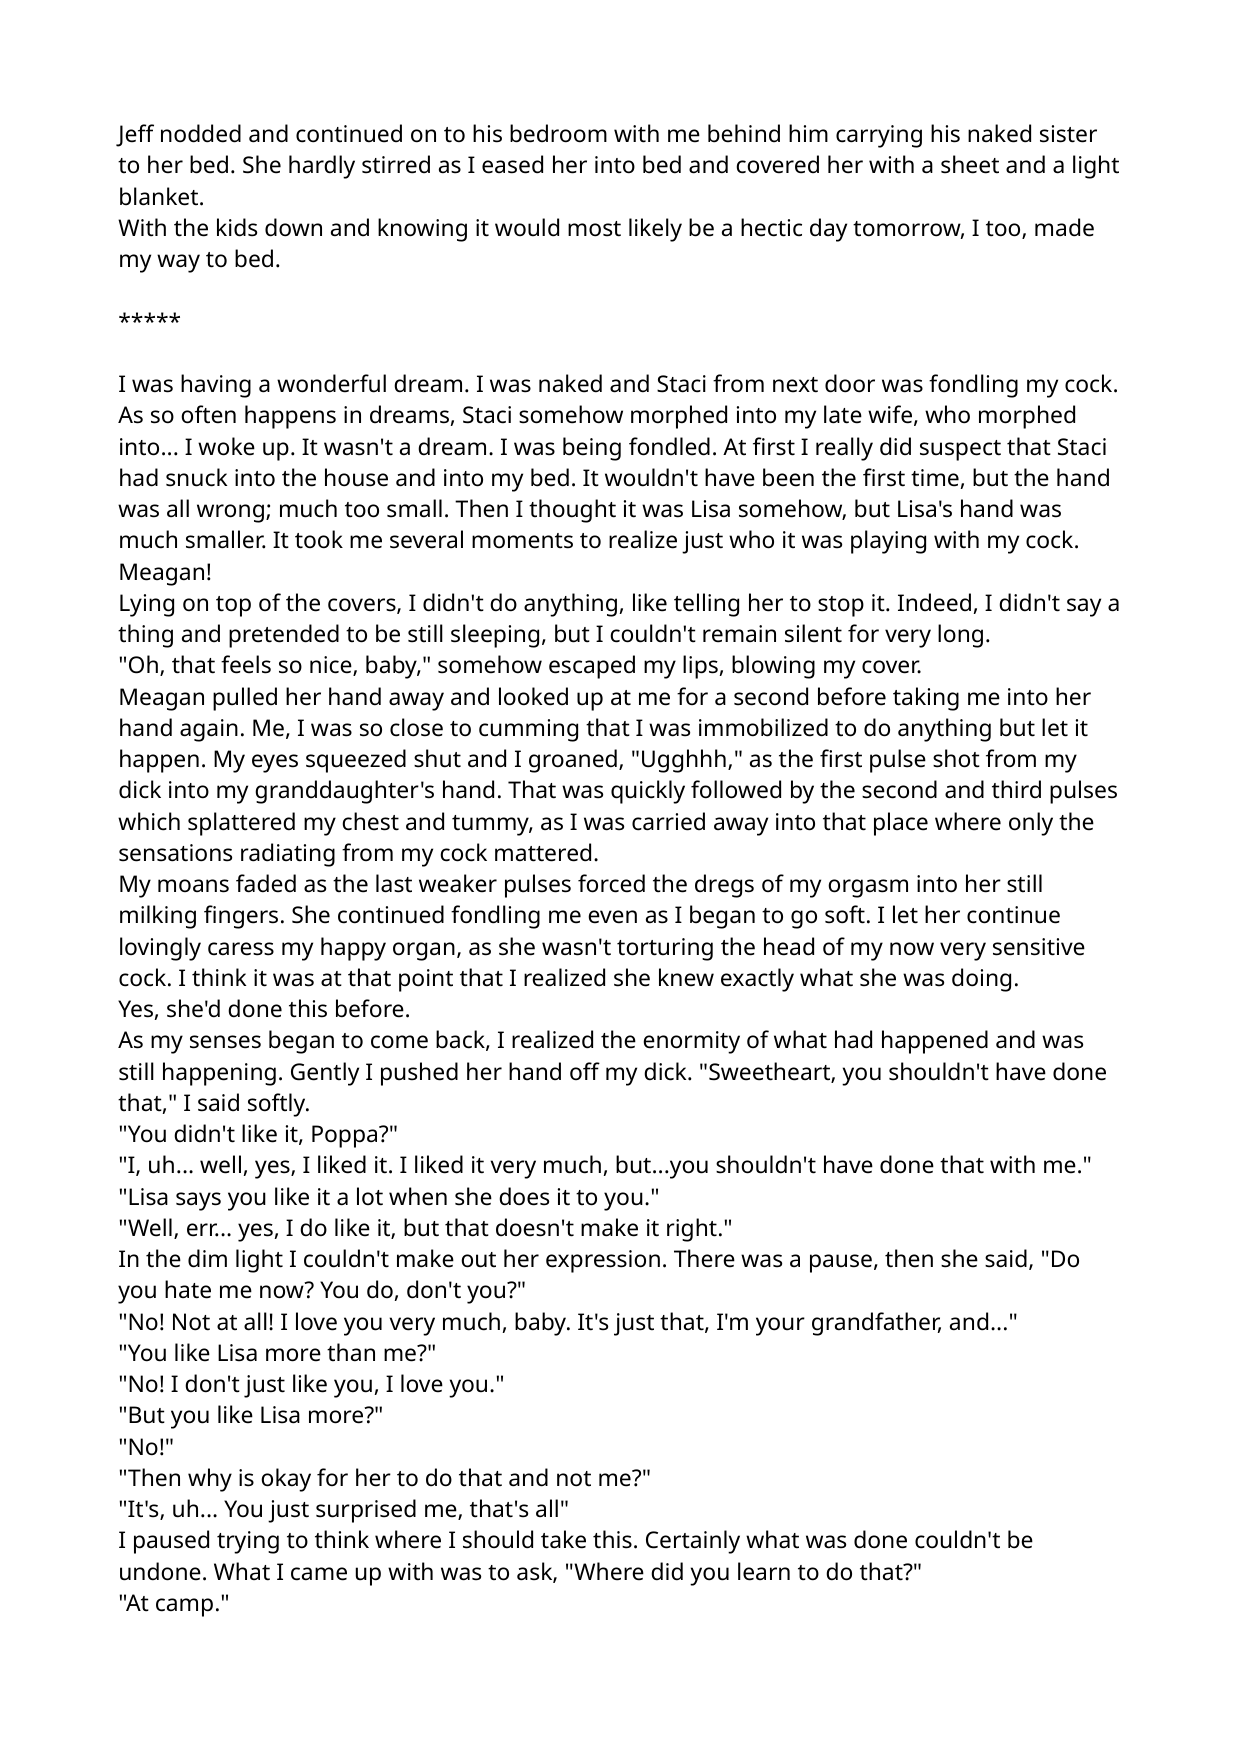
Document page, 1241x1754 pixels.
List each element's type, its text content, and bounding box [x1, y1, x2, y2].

text As my senses began to come back, I realized the enormity of what had happened and was still happening. Gently I pushed her hand off my dick. "Sweetheart, you shouldn't have done that," I said softly. [118, 1024, 1122, 1118]
text "Lisa says you like it a lot when she does it to you." [118, 1181, 1122, 1212]
text "It's, uh... You just surprised me, that's all" [118, 1493, 1122, 1524]
text "No! Not at all! I love you very much, baby. It's just that, I'm your grandfather, and..." [118, 1306, 1122, 1337]
text "But you like Lisa more?" [118, 1399, 1122, 1431]
text "No!" [118, 1431, 1122, 1462]
text Jeff nodded and continued on to his bedroom with me behind him carrying his naked sister to her bed. She hardly stirred as I eased her into bed and covered her with a sheet and a light blanket. [118, 118, 1122, 212]
text ***** [118, 306, 1122, 337]
text "You didn't like it, Poppa?" [118, 1118, 1122, 1149]
text "I, uh... well, yes, I liked it. I liked it very much, but...you shouldn't have done that with me." [118, 1149, 1122, 1181]
text "You like Lisa more than me?" [118, 1337, 1122, 1368]
text Meagan pulled her hand away and looked up at me for a second before taking me into her hand again. Me, I was so close to cumming that I was immobilized to do anything but let it happen. My eyes squeezed shut and I groaned, "Ugghhh," as the first pulse shot from my dick into my granddaughter's hand. That was quickly followed by the second and third pulses which splattered my chest and tummy, as I was carried away into that place where only the sensations radiating from my cock mattered. [118, 681, 1122, 868]
text Yes, she'd done this before. [118, 993, 1122, 1024]
text "Oh, that feels so nice, baby," somehow escaped my lips, blowing my cover. [118, 649, 1122, 681]
text With the kids down and knowing it would most likely be a hectic day tomorrow, I too, made my way to bed. [118, 212, 1122, 274]
text "Well, err... yes, I do like it, but that doesn't make it right." [118, 1212, 1122, 1243]
text Lying on top of the covers, I didn't do anything, like telling her to stop it. Indeed, I didn't say a thing and pretended to be still sleeping, but I couldn't remain silent for very long. [118, 587, 1122, 649]
text "At camp." [118, 1587, 1122, 1618]
text I was having a wonderful dream. I was naked and Staci from next door was fondling my cock. As so often happens in dreams, Staci somehow morphed into my late wife, who morphed into... I woke up. It wasn't a dream. I was being fondled. At first I really did suspect that Staci had snuck into the house and into my bed. It wouldn't have been the first time, but the hand was all wrong; much too small. Then I thought it was Lisa somehow, but Lisa's hand was much smaller. It took me several moments to realize just who it was playing with my cock. Meagan! [118, 368, 1122, 587]
text I paused trying to think where I should take this. Certainly what was done couldn't be undone. What I came up with was to ask, "Where did you learn to do that?" [118, 1524, 1122, 1587]
text "No! I don't just like you, I love you." [118, 1368, 1122, 1399]
text My moans faded as the last weaker pulses forced the dregs of my orgasm into her still milking fingers. She continued fondling me even as I began to go soft. I let her continue lovingly caress my happy organ, as she wasn't torturing the head of my now very sensitive cock. I think it was at that point that I realized she knew exactly what she was doing. [118, 868, 1122, 993]
text In the dim light I couldn't make out her expression. There was a pause, then she said, "Do you hate me now? You do, don't you?" [118, 1243, 1122, 1306]
text "Then why is okay for her to do that and not me?" [118, 1462, 1122, 1493]
